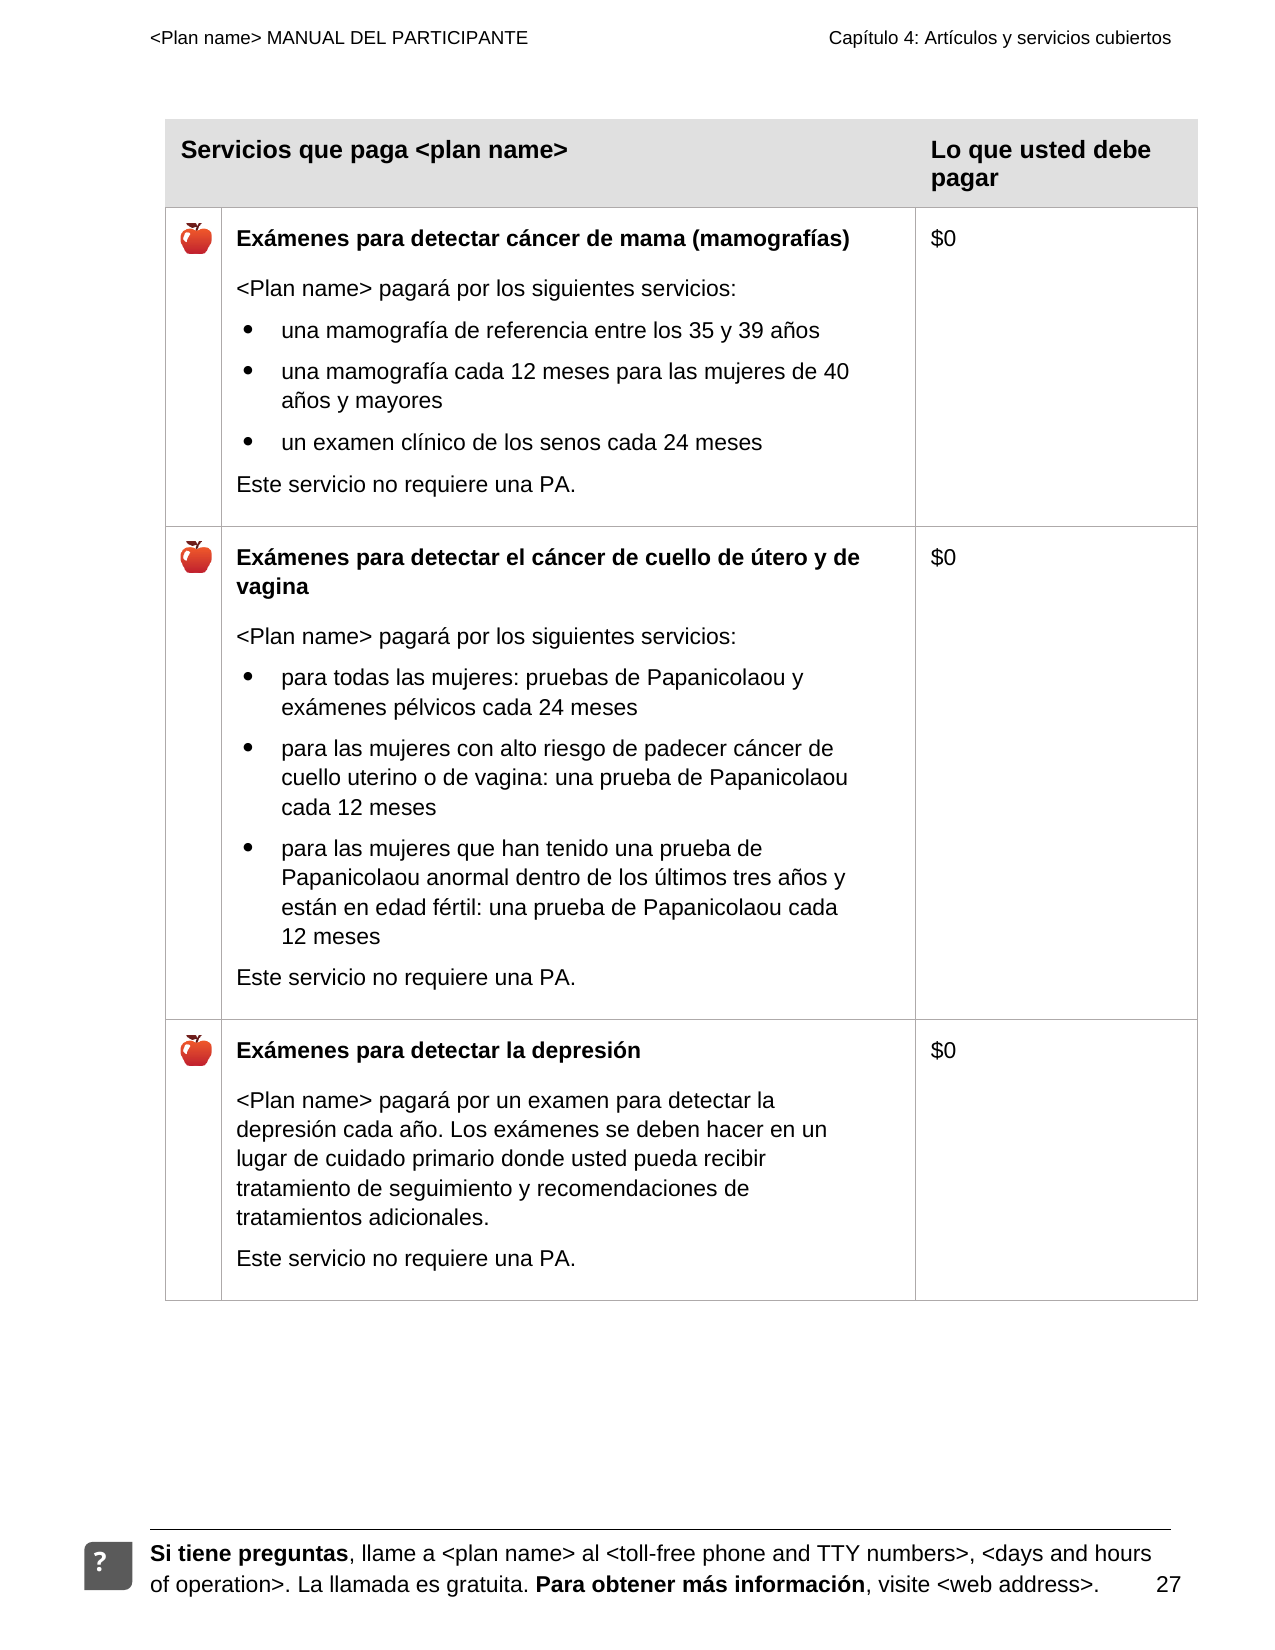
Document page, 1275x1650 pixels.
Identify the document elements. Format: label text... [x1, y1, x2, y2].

table_cell $0 [916, 208, 1197, 526]
table_cell Exámenes para detectar el cáncer de cuello de útero y de vagina <Plan name> pagará por los siguientes servicios: para todas las mujeres: pruebas de Papanicolaou y exámenes pélvicos cada 24 meses para las mujeres con alto riesgo de padecer cáncer de cuello uterino o de vagina: una prueba de Papanicolaou cada 12 meses para las mujeres que han tenido una prueba de Papanicolaou anormal dentro de los últimos tres años y están en edad fértil: una prueba de Papanicolaou cada 12 meses Este servicio no requiere una PA. [222, 527, 915, 1019]
table_cell Exámenes para detectar cáncer de mama (mamografías) <Plan name> pagará por los siguientes servicios: una mamografía de referencia entre los 35 y 39 años una mamografía cada 12 meses para las mujeres de 40 años y mayores un examen clínico de los senos cada 24 meses Este servicio no requiere una PA. [222, 208, 915, 526]
table_cell Exámenes para detectar la depresión <Plan name> pagará por un examen para detectar la depresión cada año. Los exámenes se deben hacer en un lugar de cuidado primario donde usted pueda recibir tratamiento de seguimiento y recomendaciones de tratamientos adicionales. Este servicio no requiere una PA. [222, 1020, 915, 1300]
picture [180, 223, 212, 254]
picture [180, 541, 212, 573]
table_cell $0 [916, 527, 1197, 1019]
picture [180, 1035, 212, 1066]
table_cell [166, 208, 221, 526]
table_cell [166, 527, 221, 1019]
table_header Lo que usted debe pagar [916, 120, 1197, 207]
table_header Servicios que paga <plan name> [166, 120, 915, 207]
table_cell [166, 1020, 221, 1300]
table_cell $0 [916, 1020, 1197, 1300]
